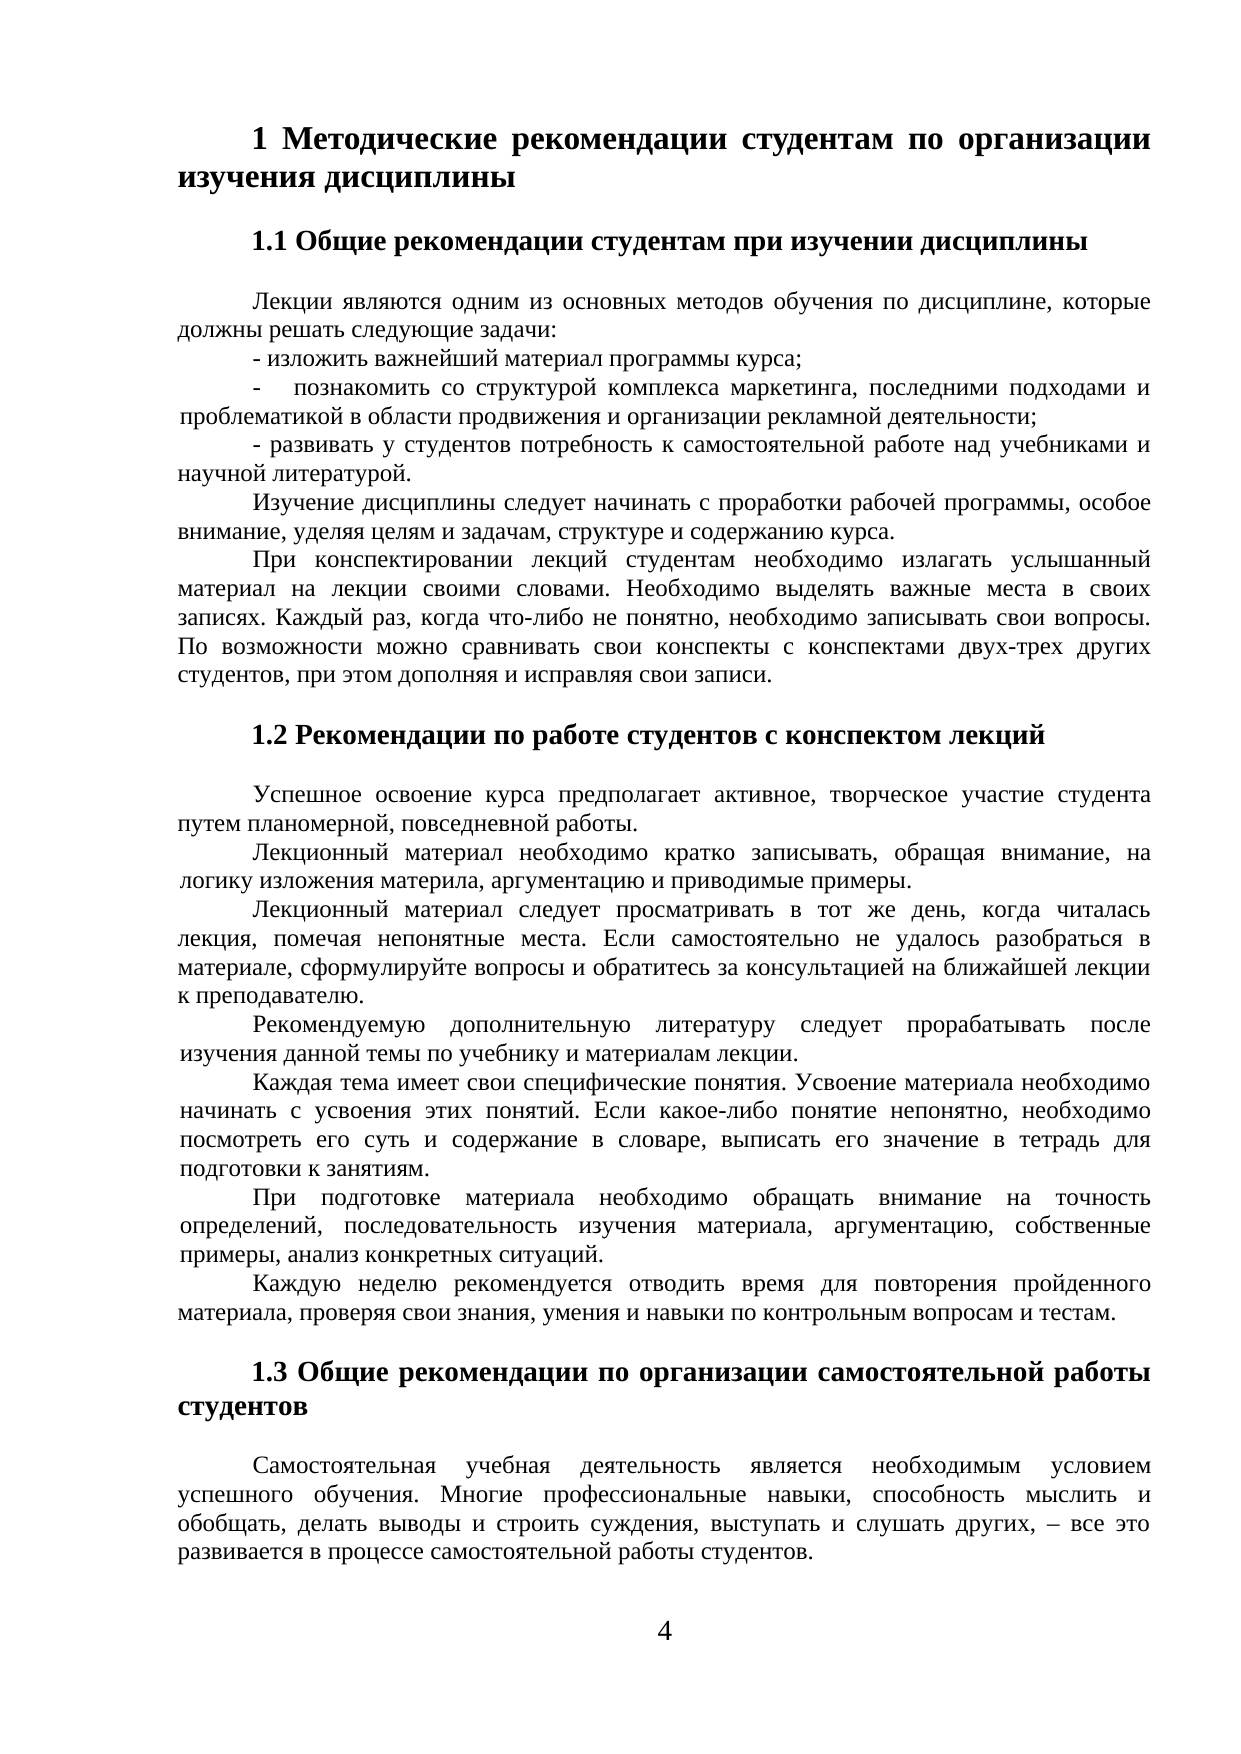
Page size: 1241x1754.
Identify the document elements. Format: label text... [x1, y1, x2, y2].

text При конспектировании лекций студентам необходимо излагать услышанный материал на лекции своими словами. Необходимо выделять важные места в своих записях. Каждый раз, когда что-либо не понятно, необходимо записывать свои вопросы. По возможности можно сравнивать свои конспекты с конспектами двух-трех других студентов, при этом дополняя и исправляя свои записи. [177, 544, 1152, 688]
text Рекомендуемую дополнительную литературу следует прорабатывать после изучения данной темы по учебнику и материалам лекции. [179, 1009, 1152, 1067]
subtitle 1.2 Рекомендации по работе студентов с конспектом лекций [177, 717, 1152, 751]
text Самостоятельная учебная деятельность является необходимым условием успешного обучения. Многие профессиональные навыки, способность мыслить и обобщать, делать выводы и строить суждения, выступать и слушать других, – все это развивается в процессе самостоятельной работы студентов. [177, 1450, 1152, 1565]
text - познакомить со структурой комплекса маркетинга, последними подходами и проблематикой в области продвижения и организации рекламной деятельности; [179, 372, 1152, 429]
text - развивать у студентов потребность к самостоятельной работе над учебниками и научной литературой. [177, 429, 1152, 487]
subtitle 1 Методические рекомендации студентам по организации изучения дисциплины [177, 118, 1152, 195]
subtitle 1.1 Общие рекомендации студентам при изучении дисциплины [177, 223, 1152, 257]
text Каждая тема имеет свои специфические понятия. Усвоение материала необходимо начинать с усвоения этих понятий. Если какое-либо понятие непонятно, необходимо посмотреть его суть и содержание в словаре, выписать его значение в тетрадь для подготовки к занятиям. [179, 1067, 1152, 1182]
text Лекционный материал следует просматривать в тот же день, когда читалась лекция, помечая непонятные места. Если самостоятельно не удалось разобраться в материале, сформулируйте вопросы и обратитесь за консультацией на ближайшей лекции к преподавателю. [177, 894, 1152, 1009]
text Успешное освоение курса предполагает активное, творческое участие студента путем планомерной, повседневной работы. [177, 779, 1152, 837]
text Изучение дисциплины следует начинать с проработки рабочей программы, особое внимание, уделяя целям и задачам, структуре и содержанию курса. [177, 487, 1152, 544]
text Лекции являются одним из основных методов обучения по дисциплине, которые должны решать следующие задачи: [177, 286, 1152, 343]
subtitle 1.3 Общие рекомендации по организации самостоятельной работы студентов [177, 1354, 1152, 1421]
text Каждую неделю рекомендуется отводить время для повторения пройденного материала, проверяя свои знания, умения и навыки по контрольным вопросам и тестам. [177, 1268, 1152, 1326]
text При подготовке материала необходимо обращать внимание на точность определений, последовательность изучения материала, аргументацию, собственные примеры, анализ конкретных ситуаций. [179, 1182, 1152, 1268]
text Лекционный материал необходимо кратко записывать, обращая внимание, на логику изложения материла, аргументацию и приводимые примеры. [179, 837, 1152, 894]
text - изложить важнейший материал программы курса; [177, 343, 1152, 372]
